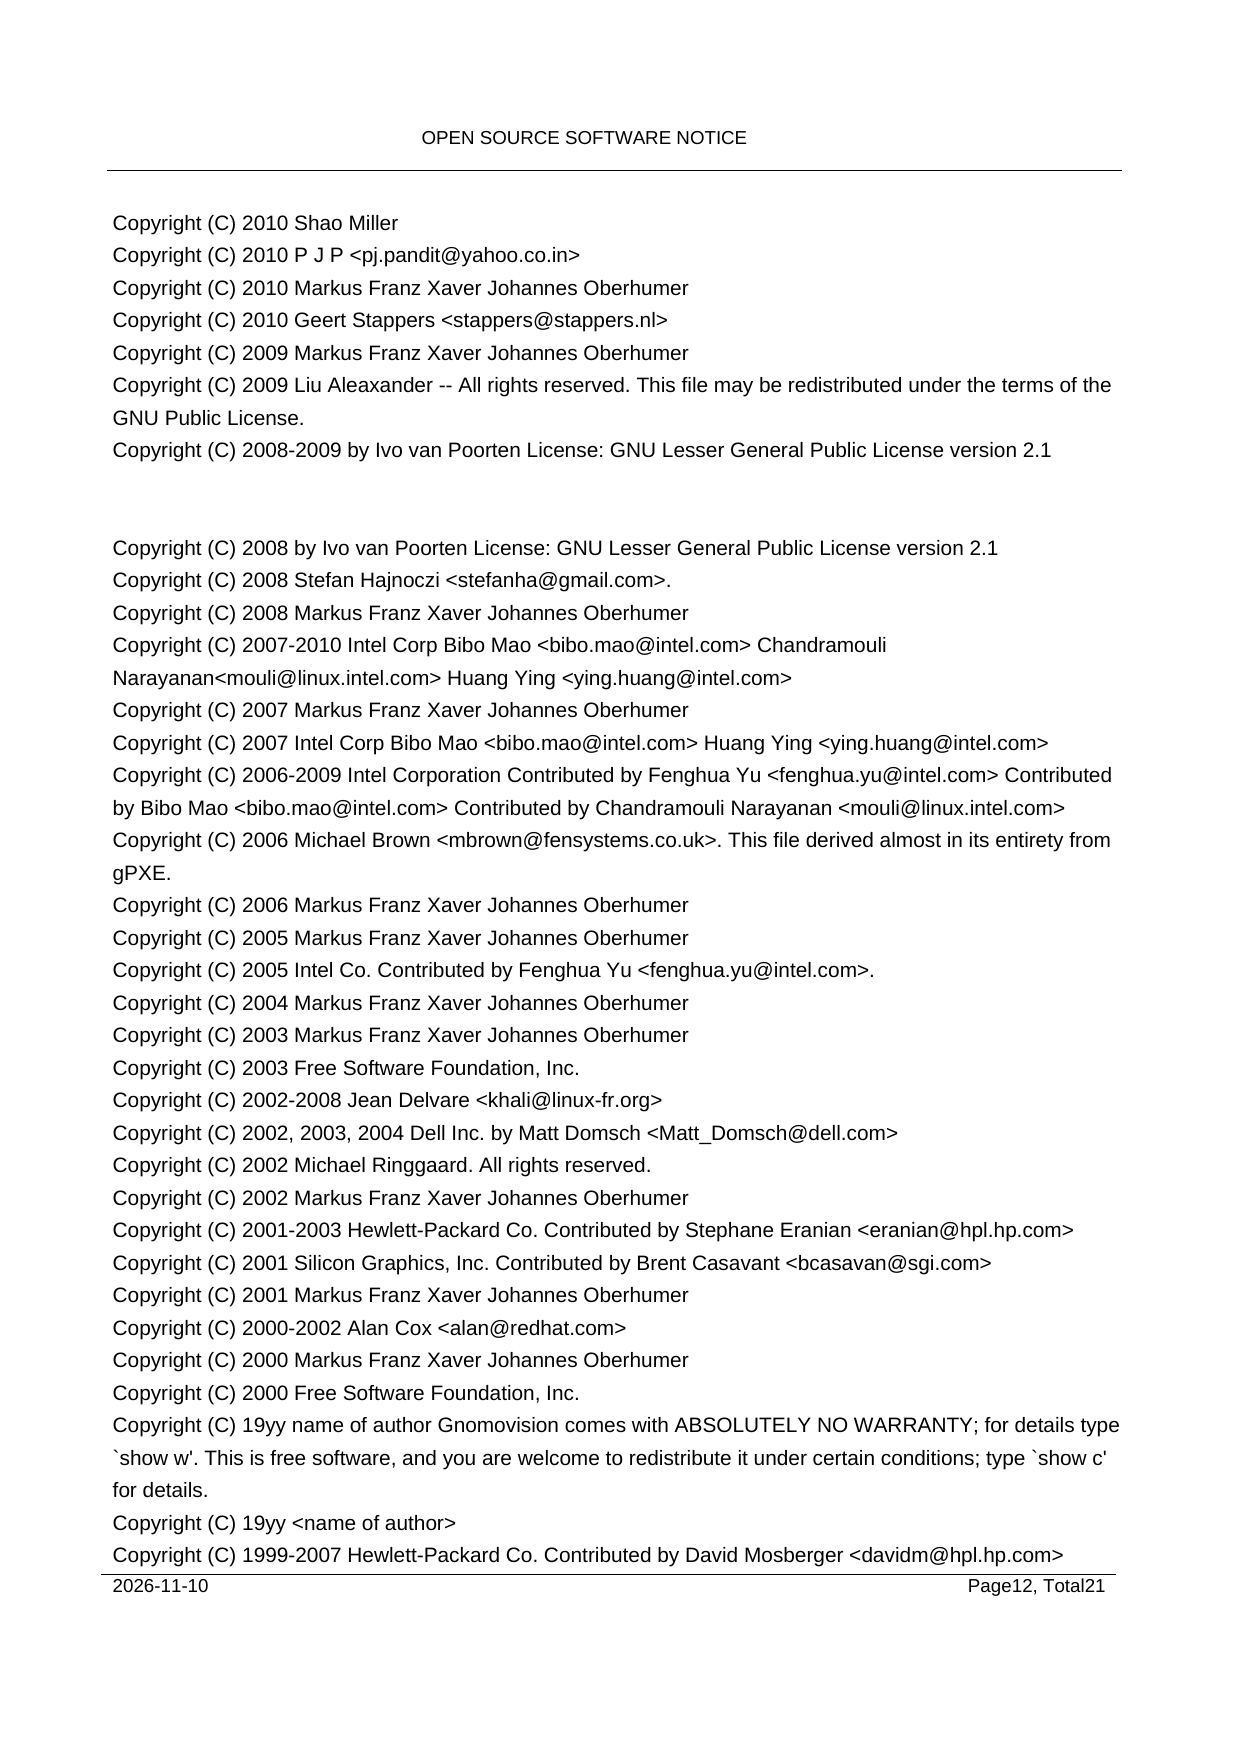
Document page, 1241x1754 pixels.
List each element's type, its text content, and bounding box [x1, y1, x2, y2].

text Copyright (C) 2009 Markus Franz Xaver Johannes Oberhumer [112, 336, 1128, 369]
text Copyright (C) 2007-2010 Intel Corp Bibo Mao <bibo.mao@intel.com> Chandramouli Narayanan<mouli@linux.intel.com> Huang Ying <ying.huang@intel.com> [112, 629, 1128, 694]
text Copyright (C) 2007 Markus Franz Xaver Johannes Oberhumer [112, 694, 1128, 726]
text Copyright (C) 2003 Markus Franz Xaver Johannes Oberhumer [112, 1019, 1128, 1051]
text Copyright (C) 2001 Silicon Graphics, Inc. Contributed by Brent Casavant <bcasavan@sgi.com> [112, 1246, 1128, 1279]
text Copyright (C) 2002, 2003, 2004 Dell Inc. by Matt Domsch <Matt_Domsch@dell.com> [112, 1116, 1128, 1149]
text Copyright (C) 2005 Markus Franz Xaver Johannes Oberhumer [112, 921, 1128, 954]
text Copyright (C) 2002 Markus Franz Xaver Johannes Oberhumer [112, 1181, 1128, 1214]
text Copyright (C) 2007 Intel Corp Bibo Mao <bibo.mao@intel.com> Huang Ying <ying.huang@intel.com> [112, 726, 1128, 759]
text Copyright (C) 2010 Shao Miller [112, 206, 1128, 239]
text Copyright (C) 2002-2008 Jean Delvare <khali@linux-fr.org> [112, 1084, 1128, 1116]
text Copyright (C) 2008 Stefan Hajnoczi <stefanha@gmail.com>. [112, 564, 1128, 596]
text Copyright (C) 2008 by Ivo van Poorten License: GNU Lesser General Public License version 2.1 [112, 531, 1128, 564]
text Copyright (C) 2006 Michael Brown <mbrown@fensystems.co.uk>. This file derived almost in its entirety from gPXE. [112, 824, 1128, 889]
text Copyright (C) 2000 Markus Franz Xaver Johannes Oberhumer [112, 1344, 1128, 1376]
text Copyright (C) 2009 Liu Aleaxander -- All rights reserved. This file may be redistributed under the terms of the GNU Public License. [112, 369, 1128, 434]
text Copyright (C) 2006-2009 Intel Corporation Contributed by Fenghua Yu <fenghua.yu@intel.com> Contributed by Bibo Mao <bibo.mao@intel.com> Contributed by Chandramouli Narayanan <mouli@linux.intel.com> [112, 759, 1128, 824]
text Copyright (C) 2004 Markus Franz Xaver Johannes Oberhumer [112, 986, 1128, 1019]
text Copyright (C) 2010 Markus Franz Xaver Johannes Oberhumer [112, 271, 1128, 304]
text Copyright (C) 2000 Free Software Foundation, Inc. [112, 1376, 1128, 1409]
text Copyright (C) 2000-2002 Alan Cox <alan@redhat.com> [112, 1311, 1128, 1344]
text Copyright (C) 2005 Intel Co. Contributed by Fenghua Yu <fenghua.yu@intel.com>. [112, 954, 1128, 986]
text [112, 1539, 1128, 1571]
text Copyright (C) 2003 Free Software Foundation, Inc. [112, 1051, 1128, 1084]
text Copyright (C) 2001-2003 Hewlett-Packard Co. Contributed by Stephane Eranian <eranian@hpl.hp.com> [112, 1214, 1128, 1246]
text Copyright (C) 2010 Geert Stappers <stappers@stappers.nl> [112, 304, 1128, 336]
text Copyright (C) 2010 P J P <pj.pandit@yahoo.co.in> [112, 239, 1128, 271]
text Copyright (C) 2008-2009 by Ivo van Poorten License: GNU Lesser General Public License version 2.1 [112, 434, 1128, 531]
text Copyright (C) 2008 Markus Franz Xaver Johannes Oberhumer [112, 596, 1128, 629]
text Copyright (C) 2006 Markus Franz Xaver Johannes Oberhumer [112, 889, 1128, 921]
text Copyright (C) 2002 Michael Ringgaard. All rights reserved. [112, 1149, 1128, 1181]
text Copyright (C) 19yy name of author Gnomovision comes with ABSOLUTELY NO WARRANTY; for details type `show w'. This is free software, and you are welcome to redistribute it under certain conditions; type `show c' for details. [112, 1409, 1128, 1506]
text Copyright (C) 19yy <name of author> [112, 1506, 1128, 1539]
text Copyright (C) 2001 Markus Franz Xaver Johannes Oberhumer [112, 1279, 1128, 1311]
